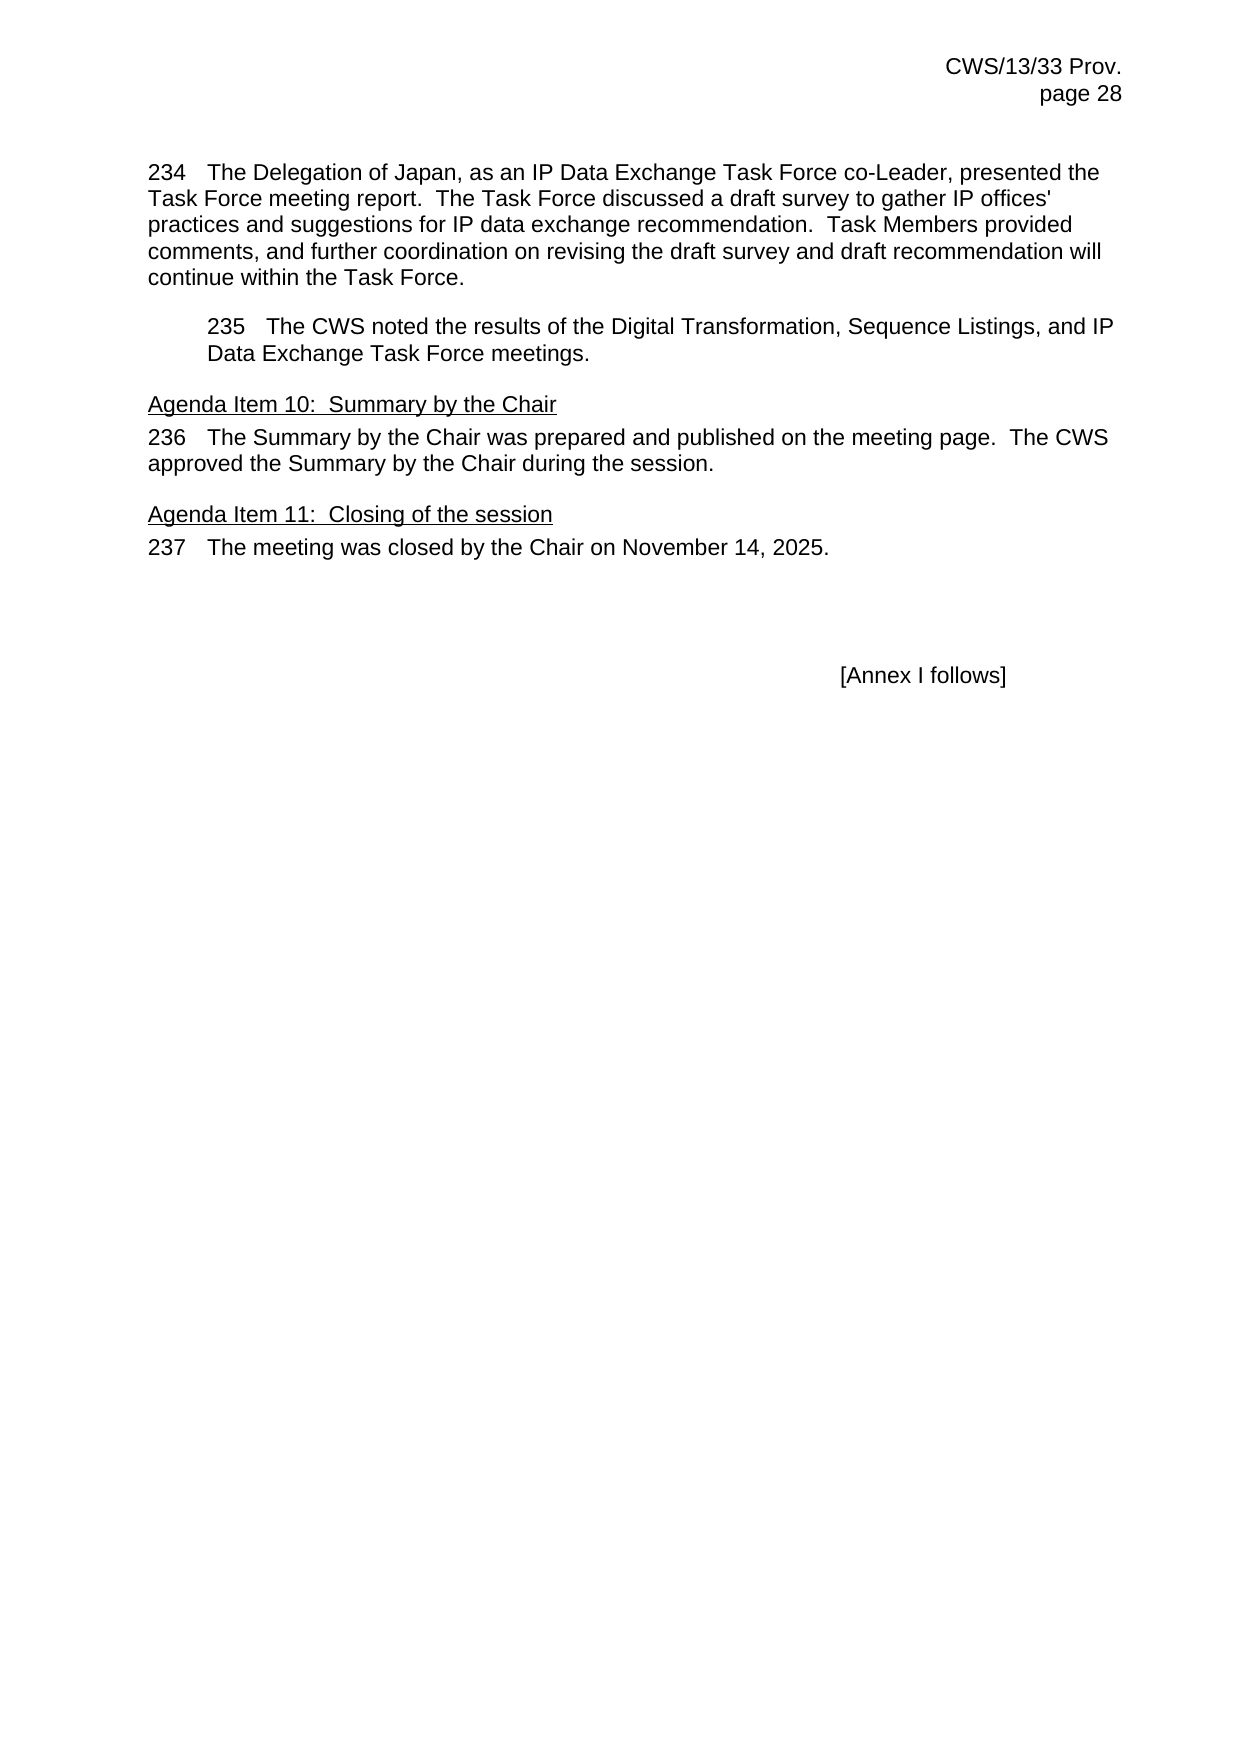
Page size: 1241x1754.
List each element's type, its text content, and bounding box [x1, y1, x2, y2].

list The CWS noted the results of the Digital Transformation, Sequence Listings, and IP Data Exchange Task Force meetings. [207, 313, 1122, 366]
subtitle Agenda Item 11: Closing of the session [148, 501, 1122, 528]
text The meeting was closed by the Chair on November 14, 2025. [148, 534, 1122, 560]
text [Annex I follows] [724, 662, 1122, 688]
subtitle Agenda Item 10: Summary by the Chair [148, 391, 1122, 417]
text The Summary by the Chair was prepared and published on the meeting page. The CWS approved the Summary by the Chair during the session. [148, 423, 1122, 476]
list The Delegation of Japan, as an IP Data Exchange Task Force co-Leader, presented the Task Force meeting report. The Task Force discussed a draft survey to gather IP offices' practices and suggestions for IP data exchange recommendation. Task Members provided comments, and further coordination on revising the draft survey and draft recommendation will continue within the Task Force. [148, 158, 1122, 290]
